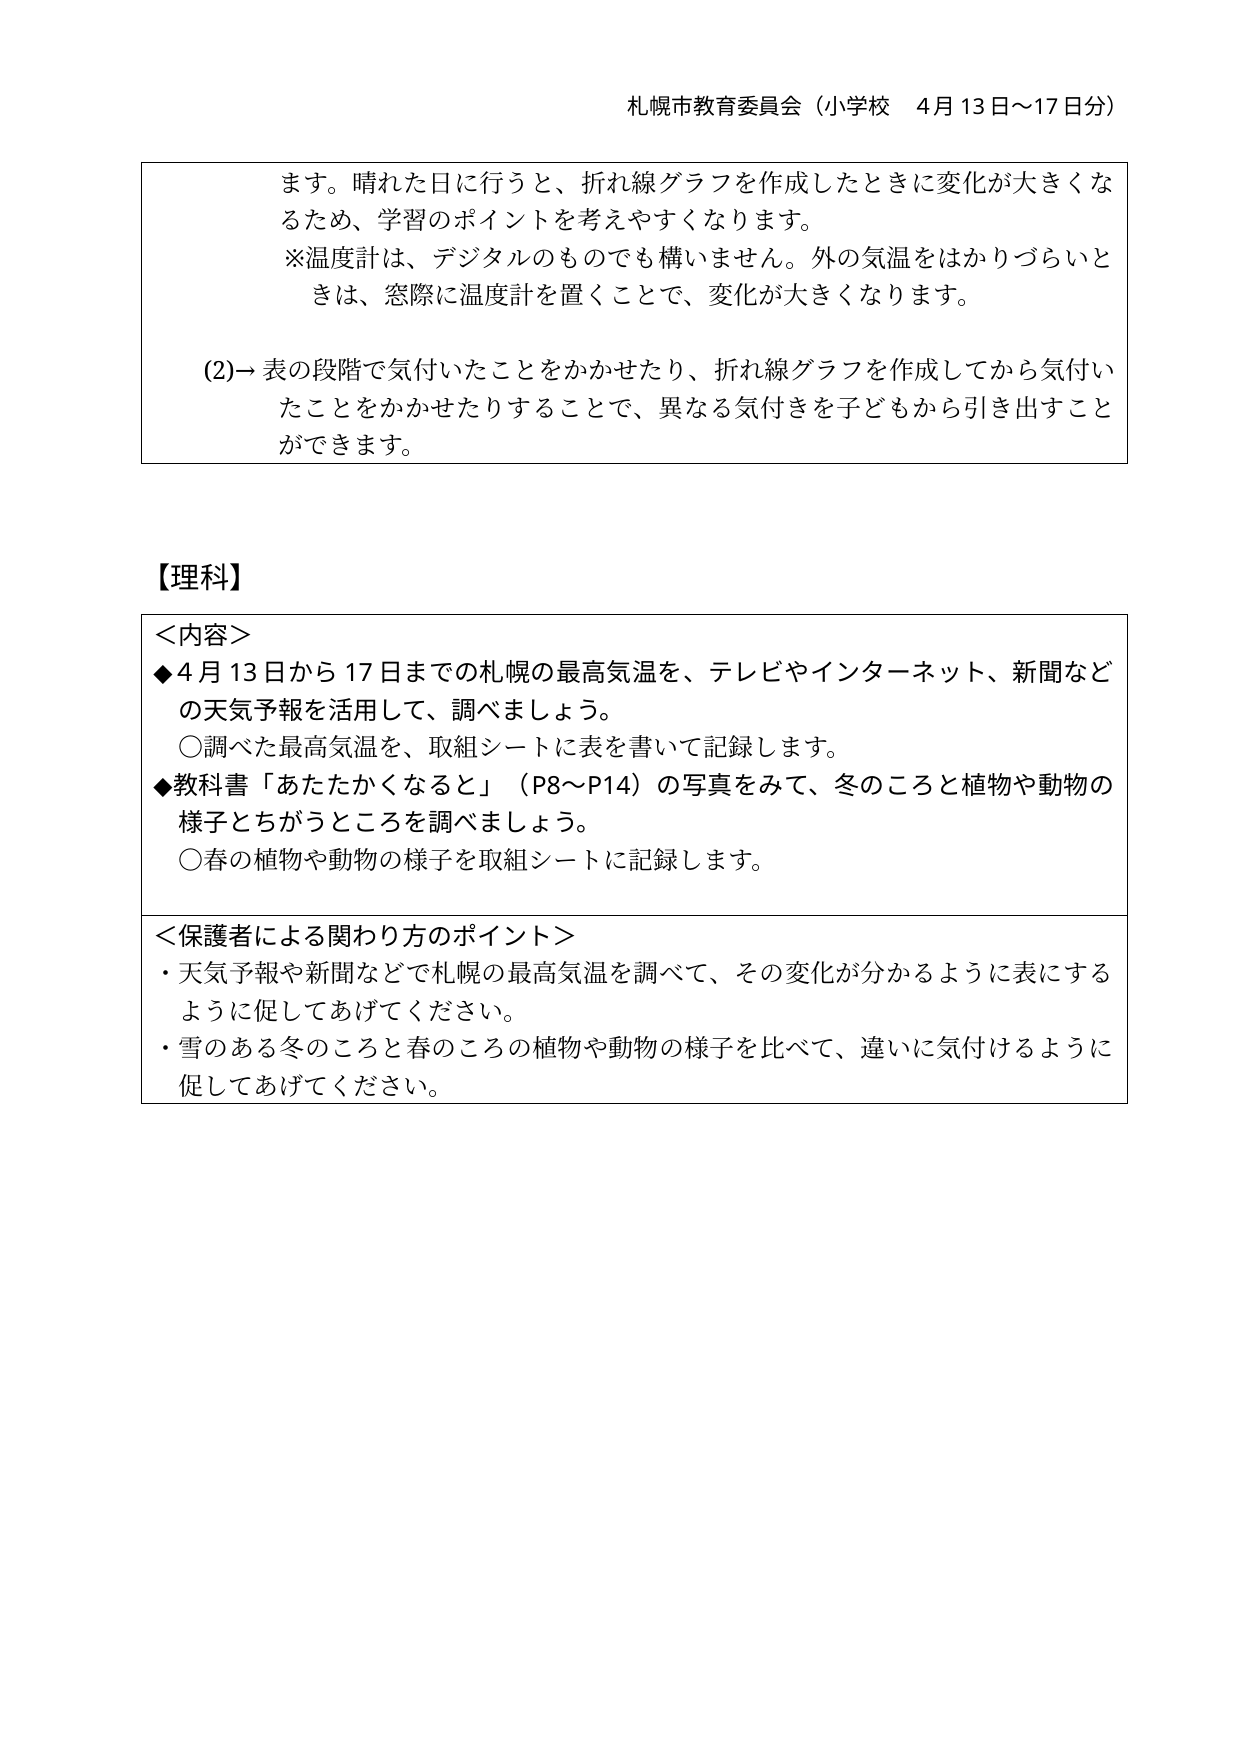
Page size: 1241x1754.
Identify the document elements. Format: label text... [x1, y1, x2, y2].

text 【理科】 [112, 539, 1128, 614]
table_header ＜内容＞ ◆４月13日から17日までの札幌の最高気温を、テレビやインターネット、新聞などの天気予報を活用して、調べましょう。 〇調べた最高気温を、取組シートに表を書いて記録します。 ◆教科書「あたたかくなると」（P8～P14）の写真をみて、冬のころと植物や動物の様子とちがうところを調べましょう。 〇春の植物や動物の様子を取組シートに記録します。 [142, 615, 1127, 915]
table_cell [142, 163, 1127, 463]
table_cell ＜保護者による関わり方のポイント＞ ・天気予報や新聞などで札幌の最高気温を調べて、その変化が分かるように表にするように促してあげてください。 ・雪のある冬のころと春のころの植物や動物の様子を比べて、違いに気付けるように促してあげてください。 [142, 916, 1127, 1103]
